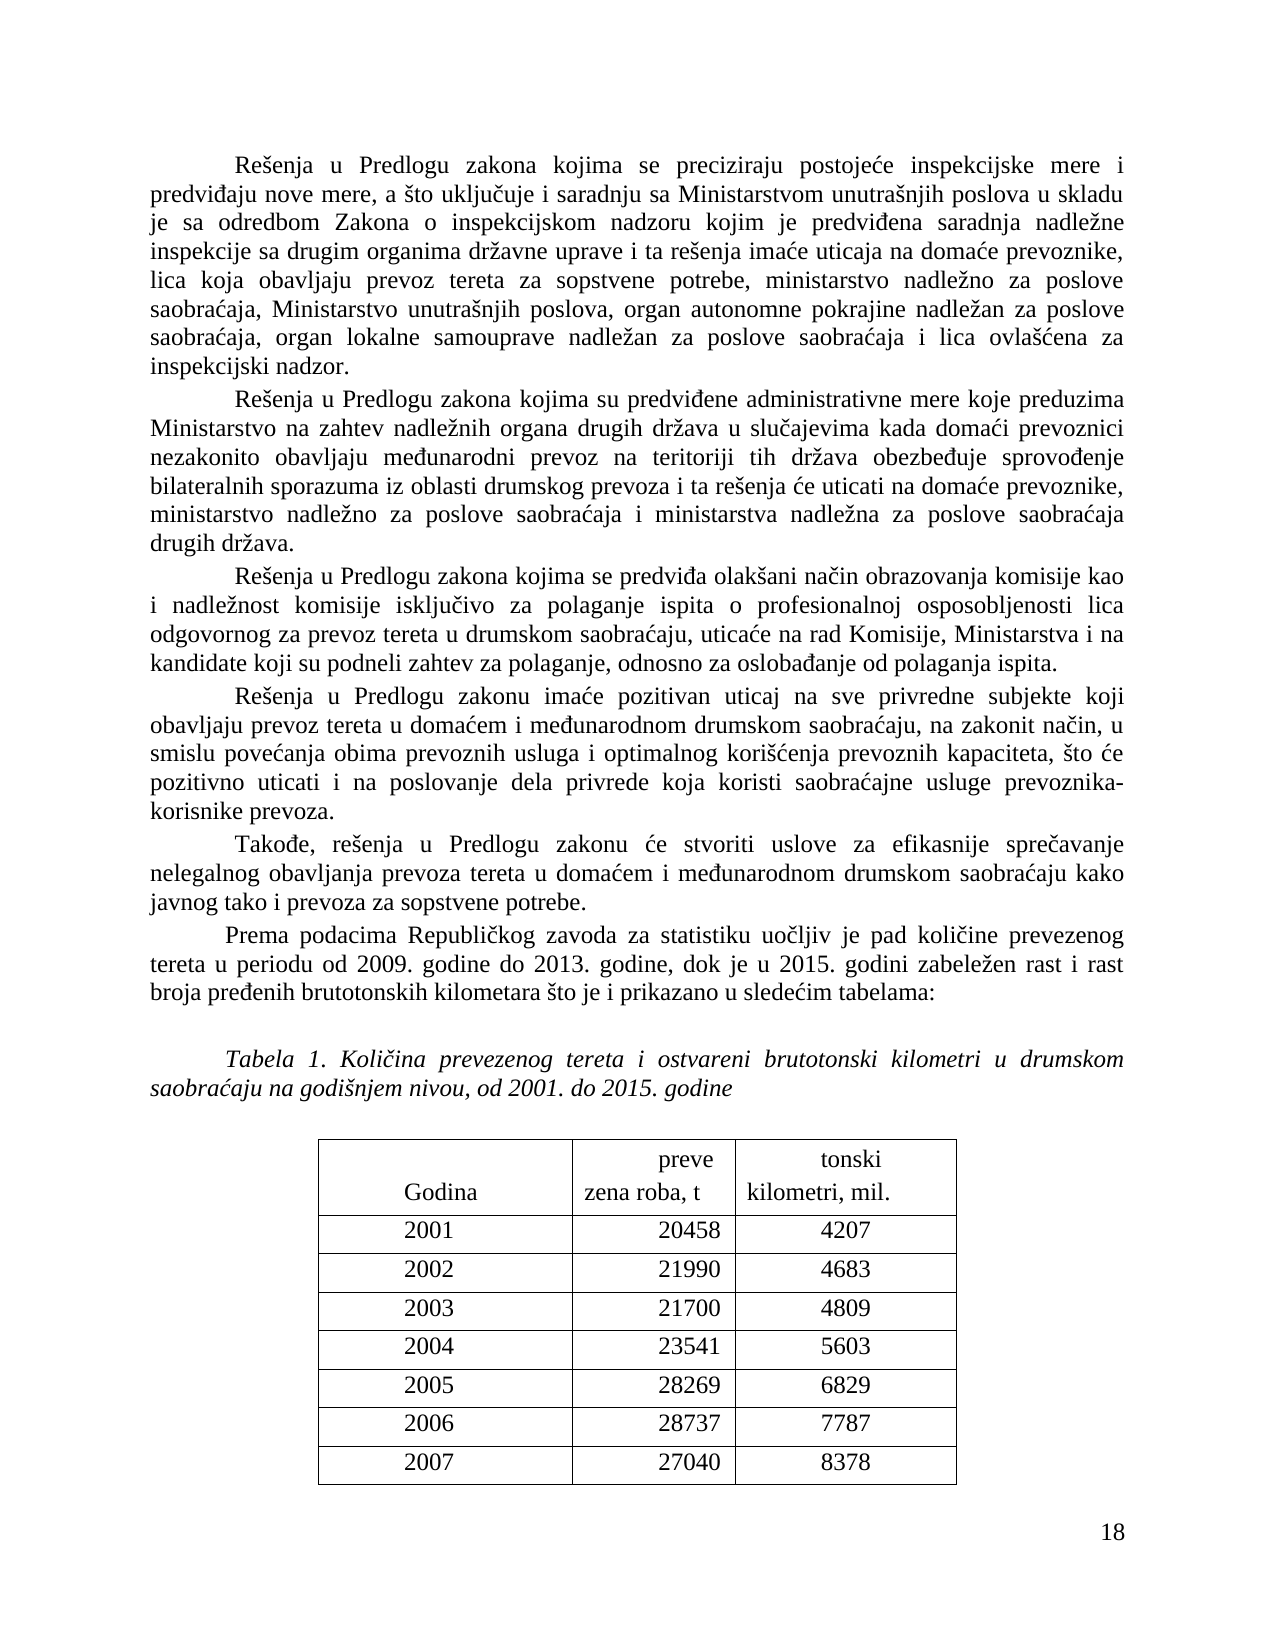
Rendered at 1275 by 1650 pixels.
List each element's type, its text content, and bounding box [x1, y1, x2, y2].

table_cell 2005 [319, 1370, 572, 1407]
text Rešenja u Predlogu zakona kojima se predviđa olakšani način obrazovanja komisije kao i nadležnost komisije isključivo za polaganje ispita o profesionalnoj osposobljenosti lica odgovornog za prevoz tereta u drumskom saobraćaju, uticaće na rad Komisije, Ministarstva i na kandidate koji su podneli zahtev za polaganje, odnosno za oslobađanje od polaganja ispita. [150, 561, 1125, 676]
table_cell 21700 [573, 1293, 735, 1330]
table_cell 6829 [736, 1370, 956, 1407]
table_cell 23541 [573, 1331, 735, 1369]
text Tabela 1. Količina prevezenog tereta i ostvareni brutotonski kilometri u drumskom saobraćaju na godišnjem nivou, od 2001. do 2015. godine [150, 1044, 1125, 1101]
table_cell 2007 [319, 1447, 572, 1484]
table_cell 2001 [319, 1216, 572, 1253]
table_cell 7787 [736, 1408, 956, 1446]
table_cell 2004 [319, 1331, 572, 1369]
table_cell 28269 [573, 1370, 735, 1407]
table_cell 8378 [736, 1447, 956, 1484]
table_cell 20458 [573, 1216, 735, 1253]
table_cell 28737 [573, 1408, 735, 1446]
table_cell 27040 [573, 1447, 735, 1484]
text Rešenja u Predlogu zakonu imaće pozitivan uticaj na sve privredne subjekte koji obavljaju prevoz tereta u domaćem i međunarodnom drumskom saobraćaju, na zakonit način, u smislu povećanja obima prevoznih usluga i optimalnog korišćenja prevoznih kapaciteta, što će pozitivno uticati i na poslovanje dela privrede koja koristi saobraćajne usluge prevoznika- korisnike prevoza. [150, 681, 1125, 825]
table_cell 2006 [319, 1408, 572, 1446]
table_cell 2002 [319, 1254, 572, 1292]
text Rešenja u Predlogu zakona kojima su predviđene administrativne mere koje preduzima Ministarstvo na zahtev nadležnih organa drugih država u slučajevima kada domaći prevoznici nezakonito obavljaju međunarodni prevoz na teritoriji tih država obezbeđuje sprovođenje bilateralnih sporazuma iz oblasti drumskog prevoza i ta rešenja će uticati na domaće prevoznike, ministarstvo nadležno za poslove saobraćaja i ministarstva nadležna za poslove saobraćaja drugih država. [150, 384, 1125, 557]
table_header prevezena roba, t [573, 1140, 735, 1214]
table_cell 2003 [319, 1293, 572, 1330]
table_cell 21990 [573, 1254, 735, 1292]
text Prema podacima Republičkog zavoda za statistiku uočljiv je pad količine prevezenog tereta u periodu od 2009. godine do 2013. godine, dok je u 2015. godini zabeležen rast i rast broja pređenih brutotonskih kilometara što je i prikazano u sledećim tabelama: [150, 920, 1125, 1006]
table_cell 4683 [736, 1254, 956, 1292]
table_cell 5603 [736, 1331, 956, 1369]
text Rešenja u Predlogu zakona kojima se preciziraju postojeće inspekcijske mere i predviđaju nove mere, a što uključuje i saradnju sa Ministarstvom unutrašnjih poslova u skladu je sa odredbom Zakona o inspekcijskom nadzoru kojim je predviđena saradnja nadležne inspekcije sa drugim organima državne uprave i ta rešenja imaće uticaja na domaće prevoznike, lica koja obavljaju prevoz tereta za sopstvene potrebe, ministarstvo nadležno za poslove saobraćaja, Ministarstvo unutrašnjih poslova, organ autonomne pokrajine nadležan za poslove saobraćaja, organ lokalne samouprave nadležan za poslove saobraćaja i lica ovlašćena za inspekcijski nadzor. [150, 150, 1125, 380]
table_cell 4207 [736, 1216, 956, 1253]
table_cell 4809 [736, 1293, 956, 1330]
table_header tonski kilometri, mil. [736, 1140, 956, 1214]
text Takođe, rešenja u Predlogu zakonu će stvoriti uslove za efikasnije sprečavanje nelegalnog obavljanja prevoza tereta u domaćem i međunarodnom drumskom saobraćaju kako javnog tako i prevoza za sopstvene potrebe. [150, 829, 1125, 915]
table_header Godina [319, 1140, 572, 1214]
